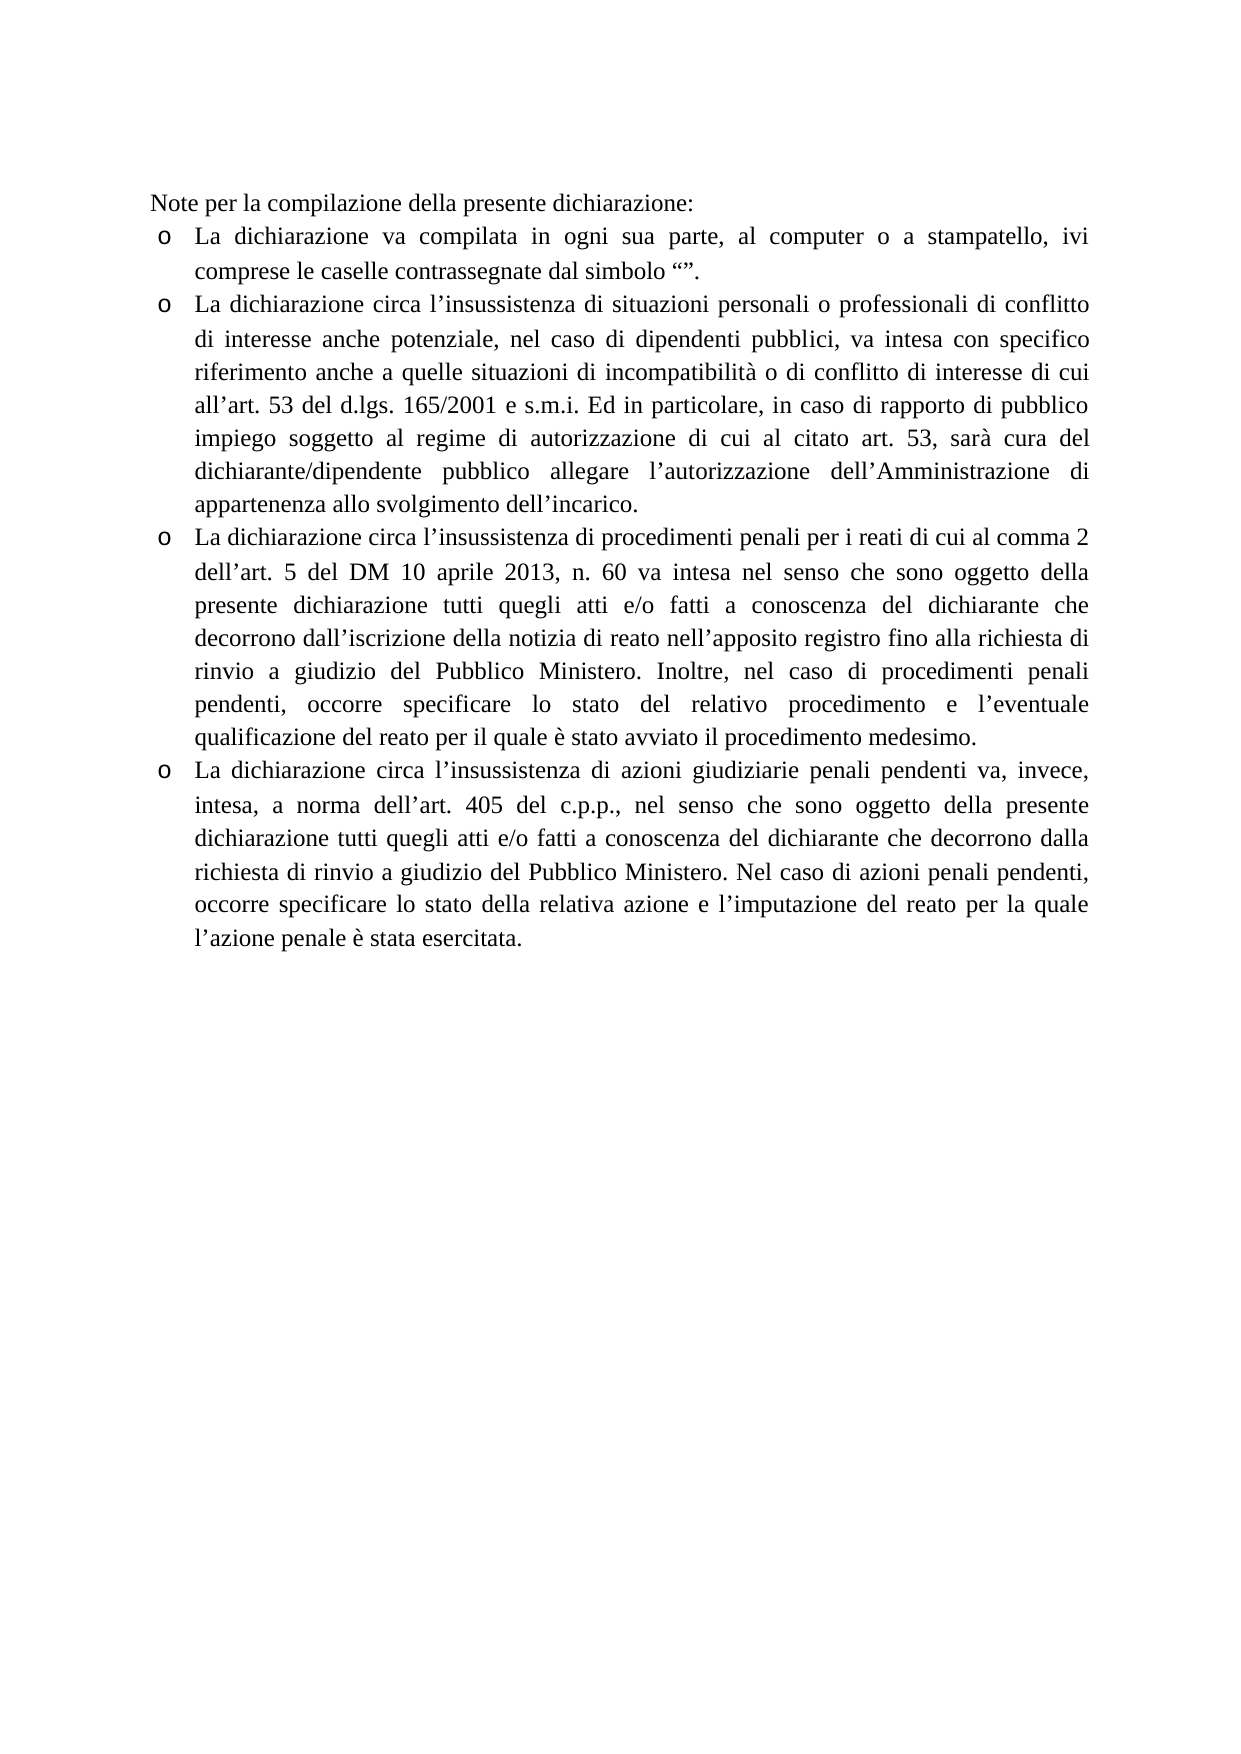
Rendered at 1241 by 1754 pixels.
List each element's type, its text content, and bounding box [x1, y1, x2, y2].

list La dichiarazione va compilata in ogni sua parte, al computer o a stampatello, ivi comprese le caselle contrassegnate dal simbolo “”. [157, 221, 1090, 285]
list La dichiarazione circa l’insussistenza di procedimenti penali per i reati di cui al comma 2 dell’art. 5 del DM 10 aprile 2013, n. 60 va intesa nel senso che sono oggetto della presente dichiarazione tutti quegli atti e/o fatti a conoscenza del dichiarante che decorrono dall’iscrizione della notizia di reato nell’apposito registro fino alla richiesta di rinvio a giudizio del Pubblico Ministero. Inoltre, nel caso di procedimenti penali pendenti, occorre specificare lo stato del relativo procedimento e l’eventuale qualificazione del reato per il quale è stato avviato il procedimento medesimo. [157, 522, 1090, 751]
list La dichiarazione circa l’insussistenza di azioni giudiziarie penali pendenti va, invece, intesa, a norma dell’art. 405 del c.p.p., nel senso che sono oggetto della presente dichiarazione tutti quegli atti e/o fatti a conoscenza del dichiarante che decorrono dalla richiesta di rinvio a giudizio del Pubblico Ministero. Nel caso di azioni penali pendenti, occorre specificare lo stato della relativa azione e l’imputazione del reato per la quale l’azione penale è stata esercitata. [157, 755, 1090, 951]
text Note per la compilazione della presente dichiarazione: [150, 188, 1090, 217]
list La dichiarazione circa l’insussistenza di situazioni personali o professionali di conflitto di interesse anche potenziale, nel caso di dipendenti pubblici, va intesa con specifico riferimento anche a quelle situazioni di incompatibilità o di conflitto di interesse di cui all’art. 53 del d.lgs. 165/2001 e s.m.i. Ed in particolare, in caso di rapporto di pubblico impiego soggetto al regime di autorizzazione di cui al citato art. 53, sarà cura del dichiarante/dipendente pubblico allegare l’autorizzazione dell’Amministrazione di appartenenza allo svolgimento dell’incarico. [157, 289, 1090, 518]
